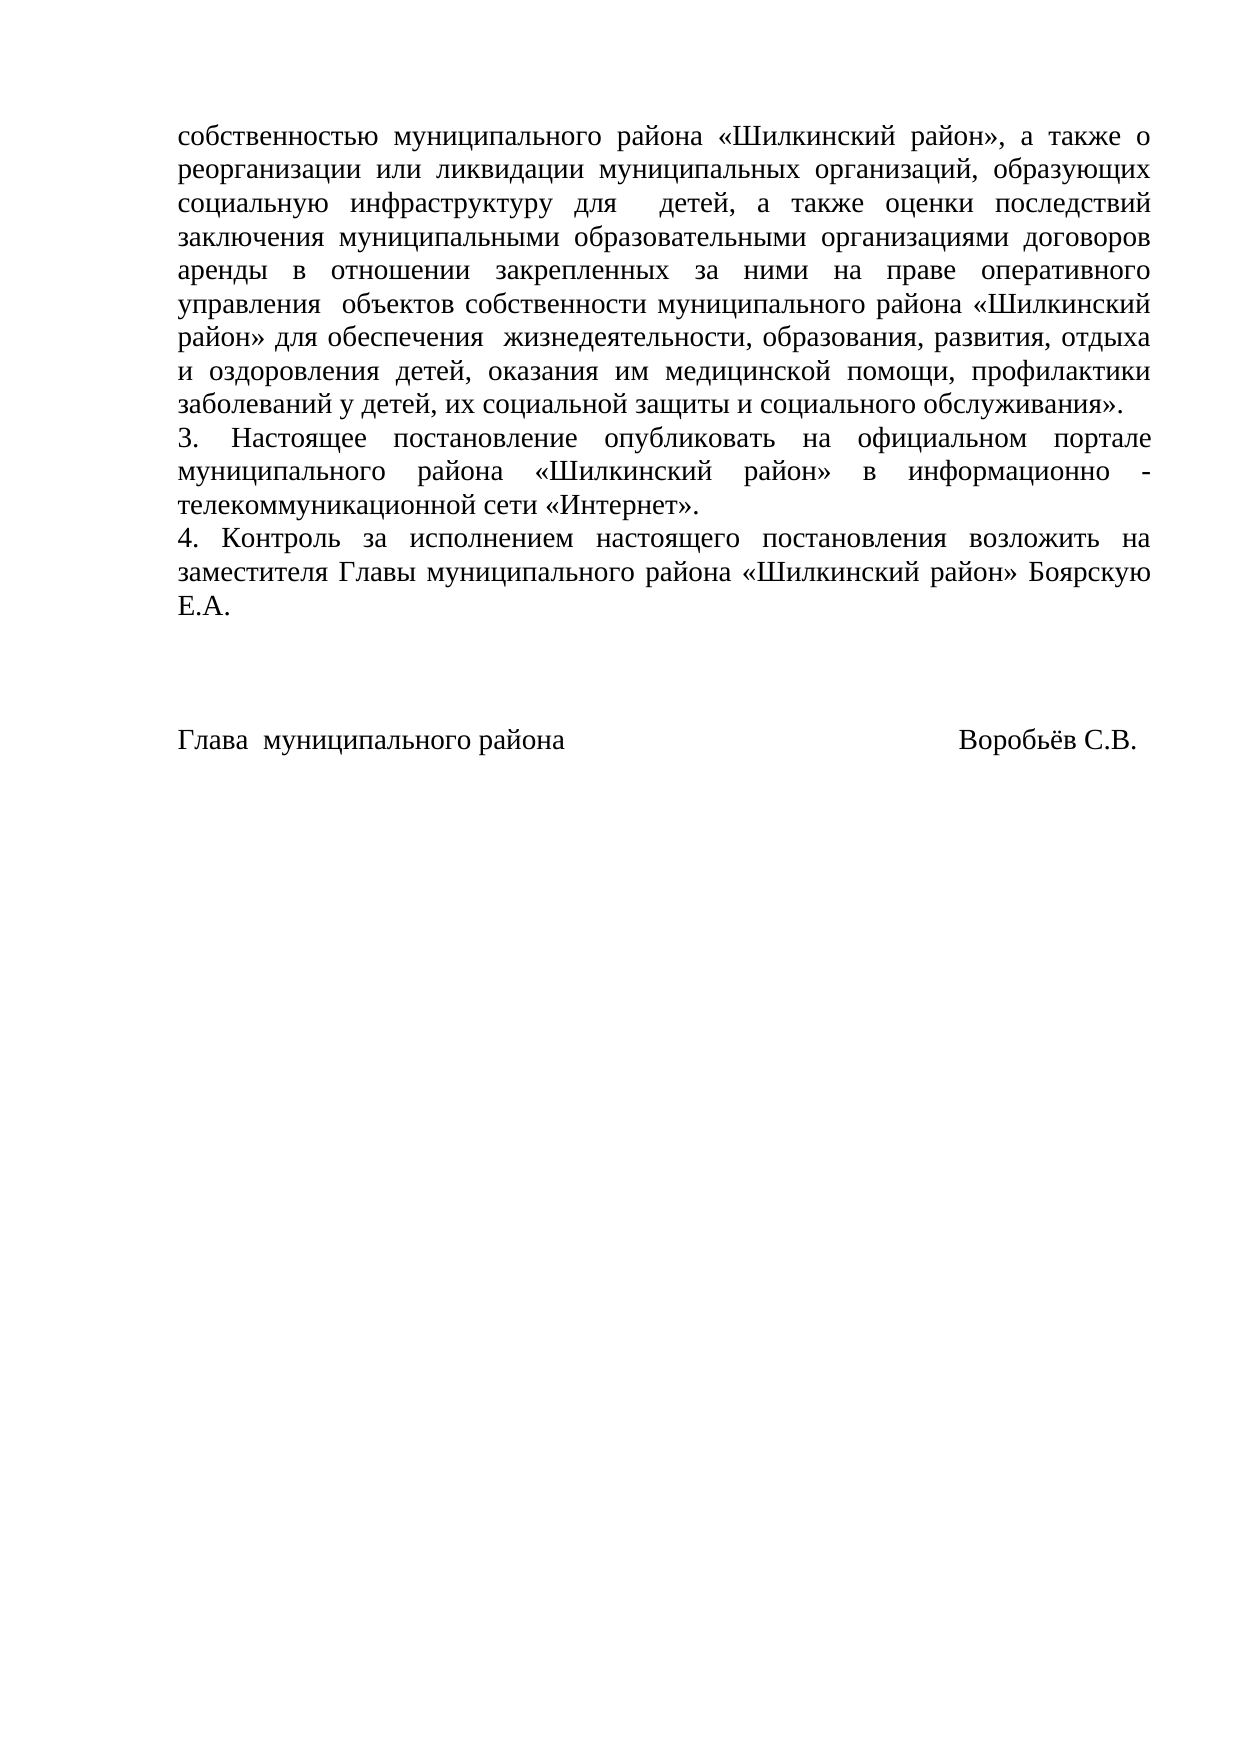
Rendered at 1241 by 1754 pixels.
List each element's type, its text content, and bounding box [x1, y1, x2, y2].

text Глава муниципального района Воробьёв С.В. [177, 722, 1152, 755]
text 3. Настоящее постановление опубликовать на официальном портале муниципального района «Шилкинский район» в информационно - телекоммуникационной сети «Интернет». [177, 420, 1152, 521]
text 4. Контроль за исполнением настоящего постановления возложить на заместителя Главы муниципального района «Шилкинский район» Боярскую Е.А. [177, 521, 1152, 621]
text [177, 118, 1152, 420]
